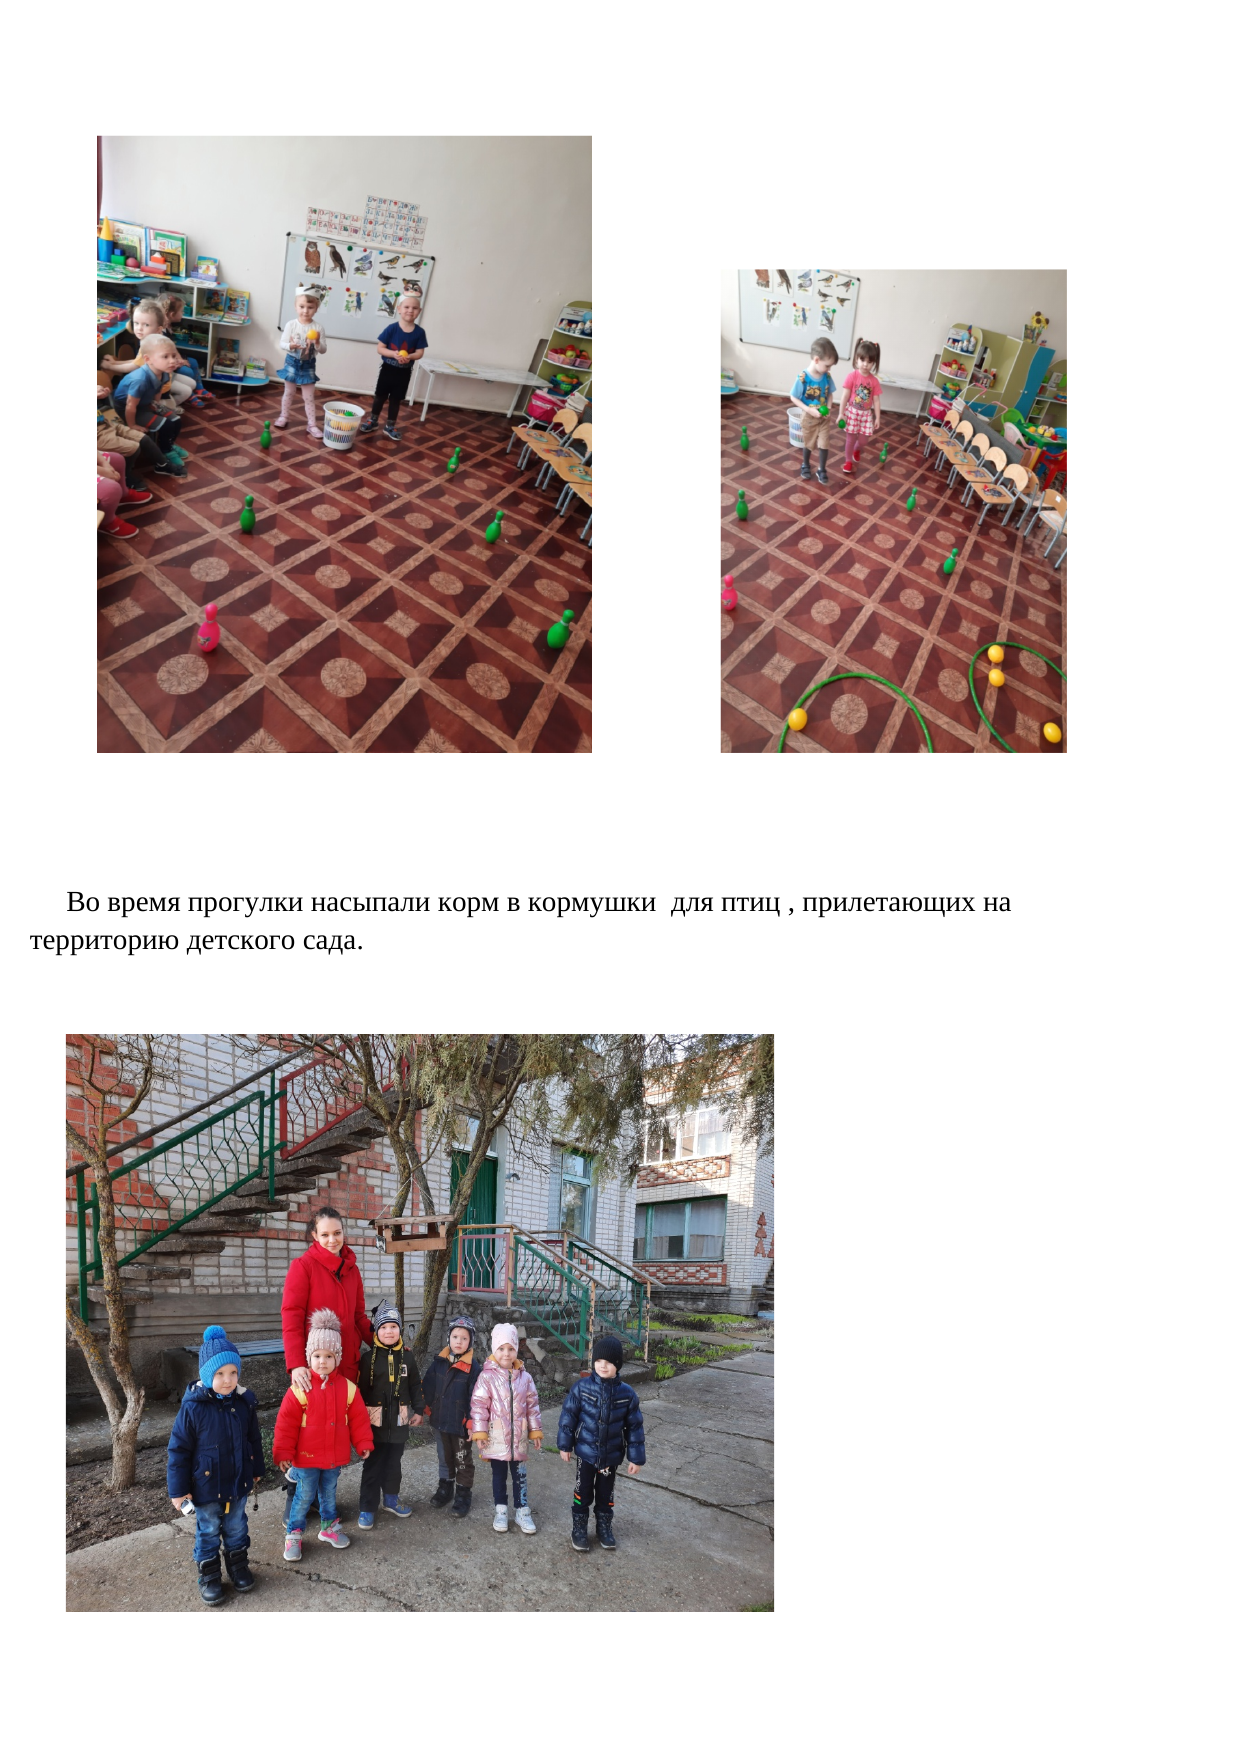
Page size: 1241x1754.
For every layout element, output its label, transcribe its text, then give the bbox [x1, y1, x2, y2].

picture [97, 136, 592, 752]
picture [721, 270, 1066, 752]
text Во время прогулки насыпали корм в кормушки для птиц , прилетающих на территорию детского сада. [29, 884, 1165, 956]
picture [65, 1034, 775, 1612]
